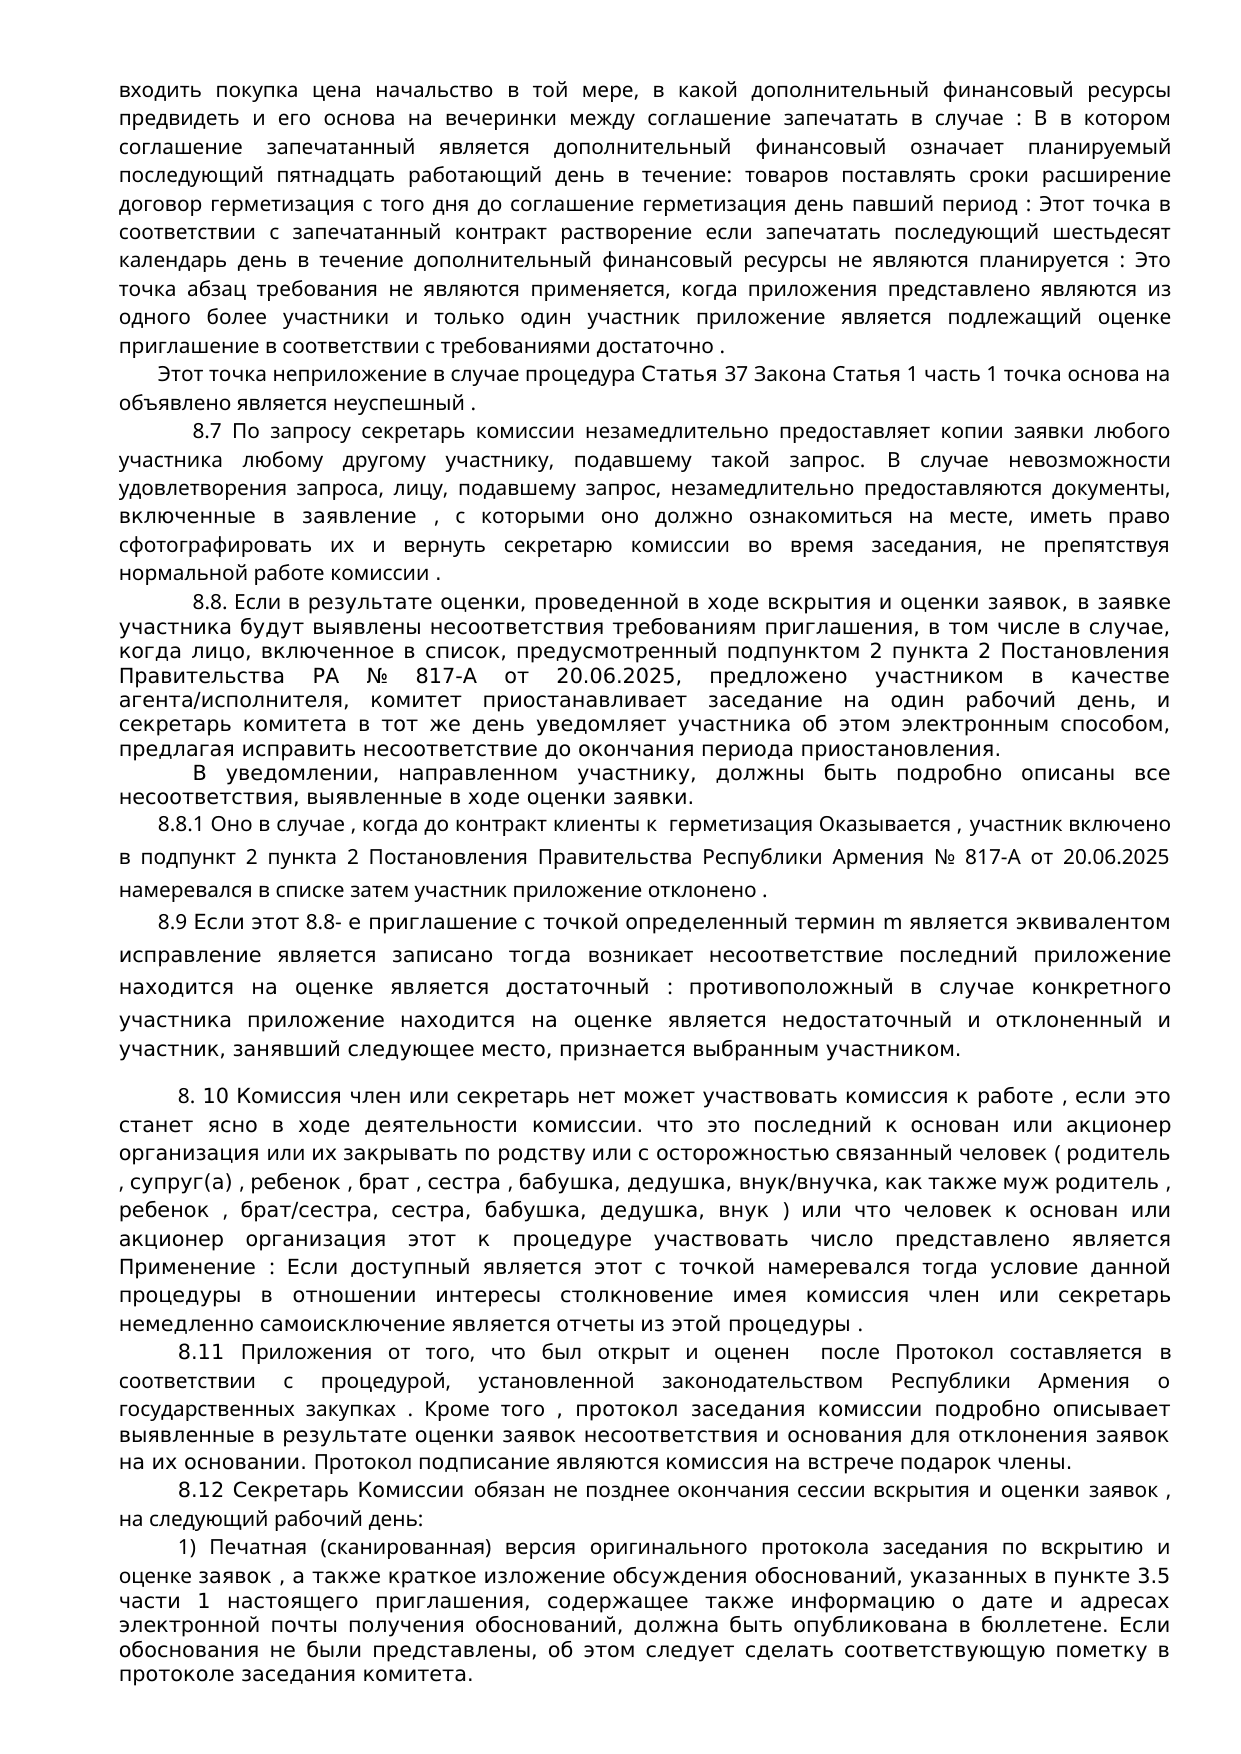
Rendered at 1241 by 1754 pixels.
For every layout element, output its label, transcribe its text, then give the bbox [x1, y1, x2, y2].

text 8.12 Секретарь Комиссии обязан не позднее окончания сессии вскрытия и оценки заявок , на следующий рабочий день: [118, 1476, 1171, 1532]
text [118, 75, 1171, 359]
text 1) Печатная (сканированная) версия оригинального протокола заседания по вскрытию и оценке заявок , а также краткое изложение обсуждения обоснований, указанных в пункте 3.5 части 1 настоящего приглашения, содержащее также информацию о дате и адресах электронной почты получения обоснований, должна быть опубликована в бюллетене. Если обоснования не были представлены, об этом следует сделать соответствующую пометку в протоколе заседания комитета. [118, 1532, 1171, 1686]
text 8.9 Если этот 8.8- е приглашение с точкой определенный термин m является эквивалентом исправление является записано тогда возникает несоответствие последний приложение находится на оценке является достаточный : противоположный в случае конкретного участника приложение находится на оценке является недостаточный и отклоненный и участник, занявший следующее место, признается выбранным участником. [118, 907, 1171, 1061]
text 8.8.1 Оно в случае , когда до контракт клиенты к герметизация Оказывается ,​ участник включено в подпункт 2 пункта 2 Постановления Правительства Республики Армения № 817-А от 20.06.2025 намеревался в списке затем участник приложение отклонено . [118, 809, 1171, 903]
text 8.8. Если в результате оценки, проведенной в ходе вскрытия и оценки заявок, в заявке участника будут выявлены несоответствия требованиям приглашения, в том числе в случае, когда лицо, включенное в список, предусмотренный подпунктом 2 пункта 2 Постановления Правительства РА № 817-А от 20.06.2025, предложено участником в качестве агента/исполнителя, комитет приостанавливает заседание на один рабочий день, и секретарь комитета в тот же день уведомляет участника об этом электронным способом, предлагая исправить несоответствие до окончания периода приостановления. [118, 587, 1171, 761]
text 8.11 Приложения от того, что был открыт и оценен после Протокол составляется в соответствии с процедурой, установленной законодательством Республики Армения о государственных закупках . Кроме того , протокол заседания комиссии подробно описывает выявленные в результате оценки заявок несоответствия и основания для отклонения заявок на их основании. Протокол подписание являются комиссия на встрече подарок члены. [118, 1337, 1171, 1476]
text В уведомлении, направленном участнику, должны быть подробно описаны все несоответствия, выявленные в ходе оценки заявки. [118, 761, 1171, 809]
text 8. 10 Комиссия член или секретарь нет может участвовать комиссия к работе , если это станет ясно в ходе деятельности комиссии. что это последний к основан или акционер организация или​ их закрывать по родству или с осторожностью связанный человек ( родитель , супруг(а) , ребенок , брат , сестра , бабушка, дедушка, внук/внучка, как также муж родитель , ребенок , брат/сестра, сестра, бабушка, дедушка, внук ) или что человек к основан или акционер организация этот к процедуре участвовать число представлено является Применение : Если доступный является этот с точкой намеревался тогда условие​ данной процедуры в отношении интересы столкновение имея комиссия член или секретарь немедленно самоисключение является отчеты из этой процедуры . [118, 1082, 1171, 1337]
text Этот точка неприложение в случае процедура Статья 37 Закона​ Статья 1 часть 1 точка основа на объявлено является неуспешный . [118, 359, 1171, 416]
text 8.7 По запросу секретарь комиссии незамедлительно предоставляет копии заявки любого участника любому другому участнику, подавшему такой запрос. В случае невозможности удовлетворения запроса, лицу, подавшему запрос, незамедлительно предоставляются документы, включенные в заявление , с которыми оно должно ознакомиться на месте, иметь право сфотографировать их и вернуть секретарю комиссии во время заседания, не препятствуя нормальной работе комиссии . [118, 416, 1171, 587]
